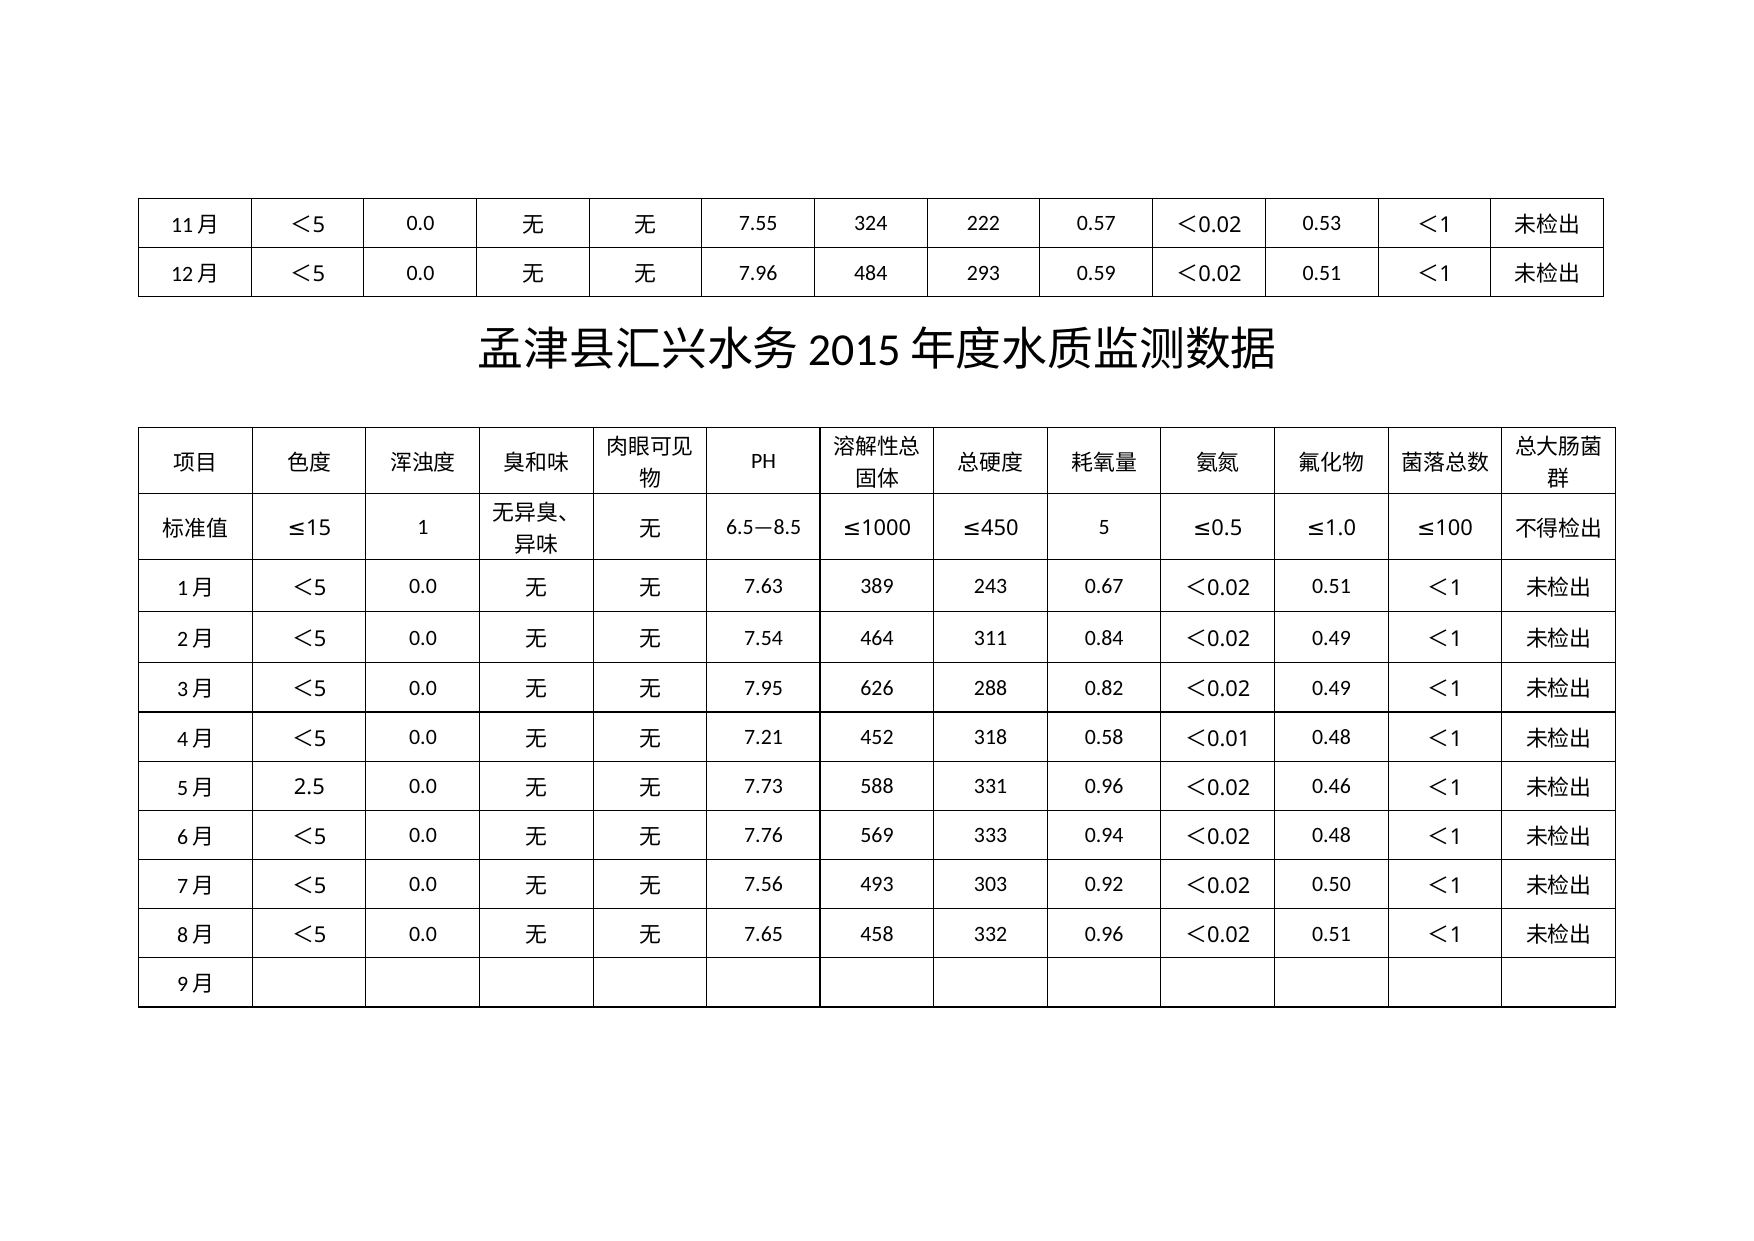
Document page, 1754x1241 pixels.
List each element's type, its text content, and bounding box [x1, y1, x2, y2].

table_cell [1048, 958, 1160, 1006]
table_cell 332 [934, 909, 1047, 957]
table_cell 0.82 [1048, 663, 1160, 711]
table_cell 7.73 [707, 762, 819, 810]
table_cell [1502, 958, 1615, 1006]
table_cell [1389, 958, 1501, 1006]
table_cell 0.48 [1275, 811, 1388, 859]
table_cell 不得检出 [1502, 494, 1615, 559]
table_cell 1 [366, 494, 479, 559]
table_header 臭和味 [480, 428, 593, 493]
table_cell 0.59 [1040, 248, 1152, 296]
table_cell ＜1 [1379, 248, 1490, 296]
table_cell 0.51 [1266, 248, 1378, 296]
table_cell ＜0.02 [1161, 909, 1274, 957]
table_header 肉眼可见物 [594, 428, 706, 493]
table_cell 7.76 [707, 811, 819, 859]
table_cell 0.0 [366, 663, 479, 711]
table_cell 333 [934, 811, 1047, 859]
table_cell 0.0 [364, 248, 476, 296]
table_cell 无 [480, 663, 593, 711]
table_cell ≤450 [934, 494, 1047, 559]
table_cell ＜1 [1389, 663, 1501, 711]
table_cell 8月 [139, 909, 252, 957]
table_cell 7.65 [707, 909, 819, 957]
table_cell 0.0 [366, 909, 479, 957]
table_cell 无 [594, 560, 706, 611]
table_cell ＜5 [252, 199, 363, 247]
table_cell 无 [590, 199, 701, 247]
table_cell 303 [934, 860, 1047, 908]
table_cell 318 [934, 713, 1047, 761]
table_cell ≤1.0 [1275, 494, 1388, 559]
table_cell 0.0 [366, 560, 479, 611]
table_cell 0.0 [366, 811, 479, 859]
table_cell ＜5 [253, 612, 365, 662]
table_cell [594, 958, 706, 1006]
table_cell 0.96 [1048, 762, 1160, 810]
table_cell ＜1 [1379, 199, 1490, 247]
table_cell ＜0.02 [1161, 762, 1274, 810]
table_cell 569 [821, 811, 933, 859]
table_cell ＜0.02 [1161, 612, 1274, 662]
table_cell 无 [480, 612, 593, 662]
table_cell 389 [821, 560, 933, 611]
table_cell ＜1 [1389, 713, 1501, 761]
table_cell ＜1 [1389, 909, 1501, 957]
table_cell ＜5 [253, 560, 365, 611]
table_cell [1275, 958, 1388, 1006]
table_header 氨氮 [1161, 428, 1274, 493]
table_cell 0.57 [1040, 199, 1152, 247]
table_cell 484 [815, 248, 927, 296]
table_cell 未检出 [1502, 560, 1615, 611]
table_cell 11月 [139, 199, 251, 247]
table_cell 222 [928, 199, 1039, 247]
table_cell ＜0.01 [1161, 713, 1274, 761]
table_cell 0.94 [1048, 811, 1160, 859]
table_cell 0.50 [1275, 860, 1388, 908]
table_cell 0.49 [1275, 612, 1388, 662]
table_cell 324 [815, 199, 927, 247]
table_cell 标准值 [139, 494, 252, 559]
table_cell 5月 [139, 762, 252, 810]
table_cell 7.96 [702, 248, 814, 296]
table_cell 3月 [139, 663, 252, 711]
table_cell 5 [1048, 494, 1160, 559]
table_cell 7.21 [707, 713, 819, 761]
table_cell 458 [821, 909, 933, 957]
table_cell ＜0.02 [1153, 248, 1265, 296]
table_cell 无 [480, 860, 593, 908]
table_cell 0.0 [366, 860, 479, 908]
table_cell ＜5 [253, 811, 365, 859]
table_cell 无 [594, 663, 706, 711]
table_cell 未检出 [1502, 612, 1615, 662]
table_cell ＜5 [253, 713, 365, 761]
table_cell 无 [477, 248, 589, 296]
table_cell 464 [821, 612, 933, 662]
table_cell [480, 958, 593, 1006]
table_cell 无 [594, 909, 706, 957]
table_cell 无 [594, 713, 706, 761]
table_cell ＜5 [252, 248, 363, 296]
table_cell 2月 [139, 612, 252, 662]
table_cell 7.55 [702, 199, 814, 247]
table_cell 0.53 [1266, 199, 1378, 247]
table_cell ＜1 [1389, 612, 1501, 662]
table_cell 无 [480, 811, 593, 859]
table_cell 无 [590, 248, 701, 296]
table_cell 626 [821, 663, 933, 711]
table_cell 未检出 [1502, 860, 1615, 908]
table_header 浑浊度 [366, 428, 479, 493]
table_cell [821, 958, 933, 1006]
table_cell 0.0 [366, 713, 479, 761]
table_cell 1月 [139, 560, 252, 611]
table_cell 无 [480, 560, 593, 611]
table_cell ＜0.02 [1161, 811, 1274, 859]
table_cell 0.0 [366, 612, 479, 662]
table_cell 无异臭、异味 [480, 494, 593, 559]
table_cell 243 [934, 560, 1047, 611]
table_header 项目 [139, 428, 252, 493]
table_cell 0.49 [1275, 663, 1388, 711]
table_cell 无 [480, 713, 593, 761]
table_cell ≤1000 [821, 494, 933, 559]
table_cell 7.54 [707, 612, 819, 662]
table_header 耗氧量 [1048, 428, 1160, 493]
table_cell ≤100 [1389, 494, 1501, 559]
table_cell 7.95 [707, 663, 819, 711]
table_cell 0.51 [1275, 909, 1388, 957]
table_cell 0.96 [1048, 909, 1160, 957]
table_cell 588 [821, 762, 933, 810]
table_cell ＜1 [1389, 860, 1501, 908]
table_cell 未检出 [1502, 909, 1615, 957]
table_cell 0.0 [366, 762, 479, 810]
table_cell [934, 958, 1047, 1006]
table_cell 6月 [139, 811, 252, 859]
table_cell ＜1 [1389, 560, 1501, 611]
table_cell 7.63 [707, 560, 819, 611]
table_cell 无 [594, 811, 706, 859]
table_cell 7.56 [707, 860, 819, 908]
table_cell 493 [821, 860, 933, 908]
table_cell 0.51 [1275, 560, 1388, 611]
table_cell 12月 [139, 248, 251, 296]
table_cell 293 [928, 248, 1039, 296]
table_cell [1161, 958, 1274, 1006]
table_cell 311 [934, 612, 1047, 662]
table_cell 未检出 [1502, 762, 1615, 810]
table_cell 0.67 [1048, 560, 1160, 611]
table_cell 9月 [139, 958, 252, 1006]
table_cell 0.46 [1275, 762, 1388, 810]
table_cell 未检出 [1491, 248, 1603, 296]
table_cell ＜0.02 [1161, 860, 1274, 908]
table_cell [253, 958, 365, 1006]
table_cell 未检出 [1502, 663, 1615, 711]
table_cell 未检出 [1491, 199, 1603, 247]
table_cell 无 [594, 762, 706, 810]
table_cell ＜1 [1389, 762, 1501, 810]
table_cell 0.84 [1048, 612, 1160, 662]
table_cell 无 [480, 909, 593, 957]
table_cell 未检出 [1502, 811, 1615, 859]
table_cell ≤0.5 [1161, 494, 1274, 559]
table_cell 331 [934, 762, 1047, 810]
table_cell ＜5 [253, 909, 365, 957]
table_cell 2.5 [253, 762, 365, 810]
table_cell 452 [821, 713, 933, 761]
table_header 溶解性总固体 [821, 428, 933, 493]
table_cell 0.92 [1048, 860, 1160, 908]
table_cell 4月 [139, 713, 252, 761]
table_cell 288 [934, 663, 1047, 711]
table_cell ＜0.02 [1153, 199, 1265, 247]
table_cell 0.0 [364, 199, 476, 247]
table_cell 无 [594, 860, 706, 908]
table_cell [707, 958, 819, 1006]
table_cell 未检出 [1502, 713, 1615, 761]
text 孟津县汇兴水务2015年度水质监测数据 [150, 297, 1604, 395]
table_header PH [707, 428, 819, 493]
table_cell 无 [594, 612, 706, 662]
table_cell 无 [480, 762, 593, 810]
table_cell ＜0.02 [1161, 560, 1274, 611]
table_header 氟化物 [1275, 428, 1388, 493]
table_cell ＜1 [1389, 811, 1501, 859]
table_cell 7月 [139, 860, 252, 908]
table_header 色度 [253, 428, 365, 493]
table_header 菌落总数 [1389, 428, 1501, 493]
table_cell 0.58 [1048, 713, 1160, 761]
table_cell 6.5—8.5 [707, 494, 819, 559]
table_cell [366, 958, 479, 1006]
table_cell 无 [477, 199, 589, 247]
table_cell ＜5 [253, 860, 365, 908]
table_header 总大肠菌群 [1502, 428, 1615, 493]
table_cell ＜5 [253, 663, 365, 711]
table_cell ≤15 [253, 494, 365, 559]
table_cell 无 [594, 494, 706, 559]
table_header 总硬度 [934, 428, 1047, 493]
table_cell ＜0.02 [1161, 663, 1274, 711]
table_cell 0.48 [1275, 713, 1388, 761]
